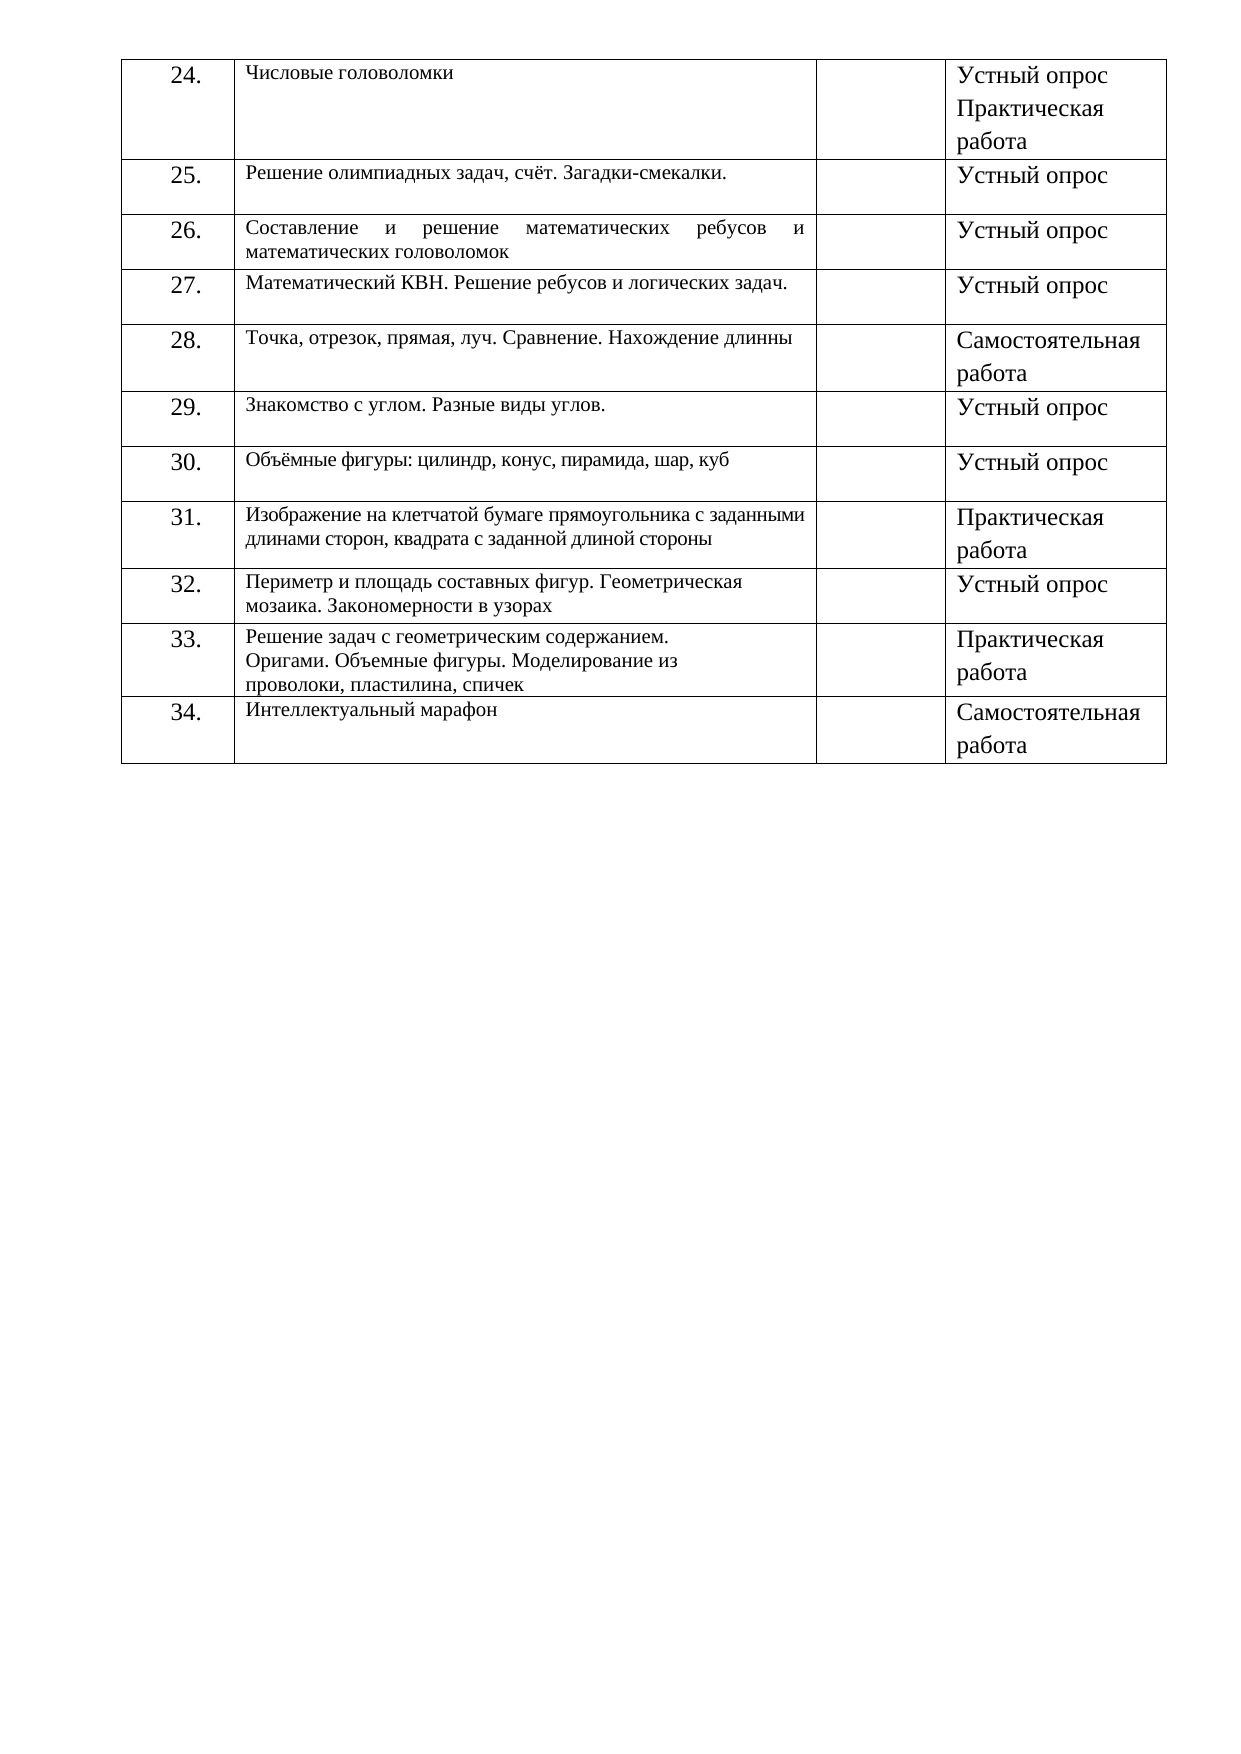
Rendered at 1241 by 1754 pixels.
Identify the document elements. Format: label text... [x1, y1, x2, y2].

table_cell [122, 325, 234, 391]
table_cell Устный опрос Практическая работа [946, 60, 1166, 159]
table_cell [122, 502, 234, 568]
table_cell [817, 697, 945, 763]
table_cell [122, 624, 234, 696]
table_cell [122, 160, 234, 214]
table_cell [817, 447, 945, 501]
table_cell Практическая работа [946, 502, 1166, 568]
table_cell Составление и решение математических ребусов и математических головоломок [235, 215, 816, 269]
table_cell Самостоятельная работа [946, 697, 1166, 763]
table_cell [817, 160, 945, 214]
table_cell Практическая работа [946, 624, 1166, 696]
table_cell [817, 392, 945, 446]
table_cell [817, 502, 945, 568]
table_cell Устный опрос [946, 270, 1166, 324]
table_cell Решение задач с геометрическим содержанием. Оригами. Объемные фигуры. Моделирование из проволоки, пластилина, спичек [235, 624, 816, 696]
table_cell [122, 569, 234, 623]
table_cell [817, 624, 945, 696]
table_cell Устный опрос [946, 392, 1166, 446]
table_cell [817, 215, 945, 269]
table_cell Устный опрос [946, 447, 1166, 501]
table_cell [817, 569, 945, 623]
table_cell [122, 697, 234, 763]
table_cell [122, 392, 234, 446]
table_cell Периметр и площадь составных фигур. Геометрическая мозаика. Закономерности в узорах [235, 569, 816, 623]
table_cell Изображение на клетчатой бумаге прямоугольника с заданными длинами сторон, квадрата с заданной длиной стороны [235, 502, 816, 568]
table_cell Устный опрос [946, 569, 1166, 623]
table_cell [122, 447, 234, 501]
table_cell Математический КВН. Решение ребусов и логических задач. [235, 270, 816, 324]
table_cell [817, 325, 945, 391]
table_cell Решение олимпиадных задач, счёт. Загадки-смекалки. [235, 160, 816, 214]
table_cell [122, 60, 234, 159]
table_cell Числовые головоломки [235, 60, 816, 159]
table_cell [122, 270, 234, 324]
table_cell Знакомство с углом. Разные виды углов. [235, 392, 816, 446]
table_cell Устный опрос [946, 215, 1166, 269]
table_cell Самостоятельная работа [946, 325, 1166, 391]
table_cell Интеллектуальный марафон [235, 697, 816, 763]
table_cell Точка, отрезок, прямая, луч. Сравнение. Нахождение длинны [235, 325, 816, 391]
table_cell Устный опрос [946, 160, 1166, 214]
table_cell [817, 270, 945, 324]
table_cell [122, 215, 234, 269]
table_cell Объёмные фигуры: цилиндр, конус, пирамида, шар, куб [235, 447, 816, 501]
table_cell [817, 60, 945, 159]
